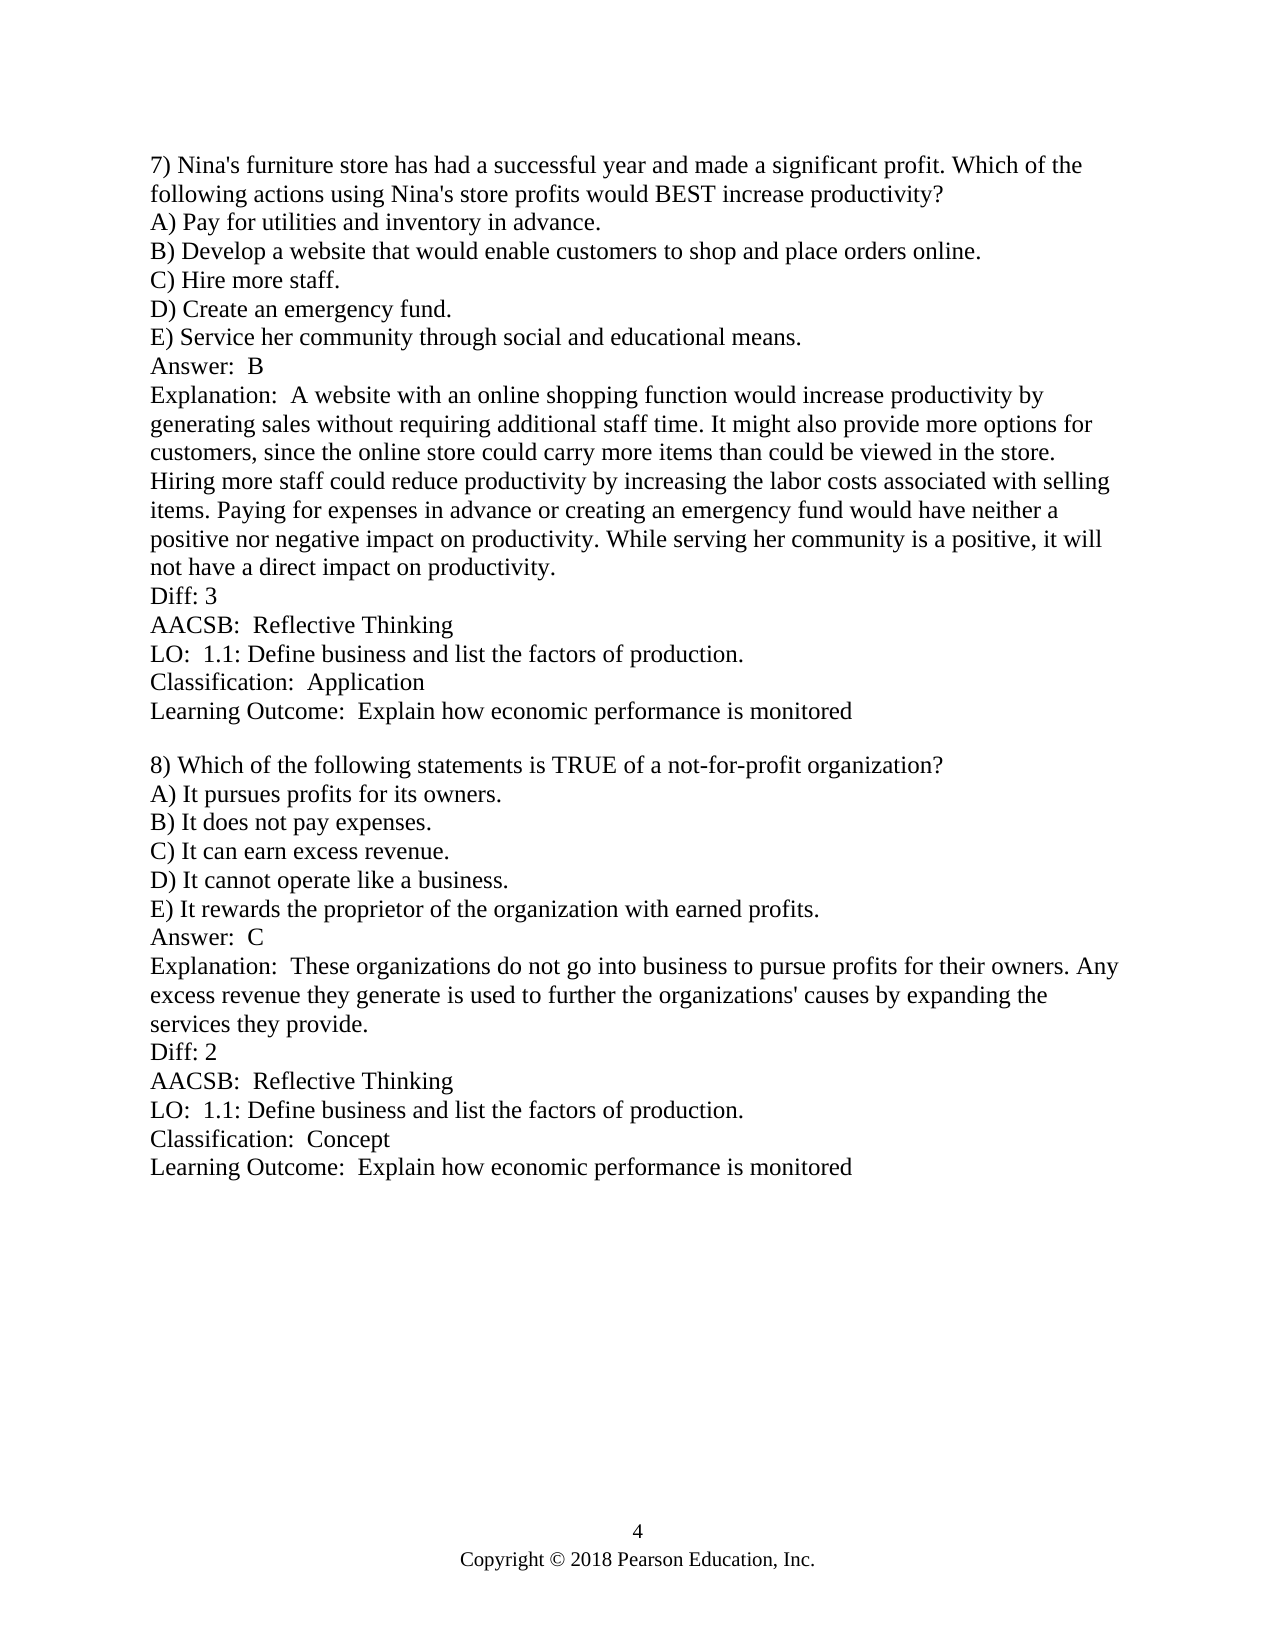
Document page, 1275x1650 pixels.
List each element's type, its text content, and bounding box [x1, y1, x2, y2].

text E) It rewards the proprietor of the organization with earned profits. [150, 894, 1125, 922]
text B) It does not pay expenses. [150, 807, 1125, 836]
text 7) Nina's furniture store has had a successful year and made a significant profit. Which of the following actions using Nina's store profits would BEST increase productivity? [150, 150, 1125, 207]
text B) Develop a website that would enable customers to shop and place orders online. [150, 236, 1125, 265]
text C) It can earn excess revenue. [150, 836, 1125, 865]
text Explanation: These organizations do not go into business to pursue profits for their owners. Any excess revenue they generate is used to further the organizations' causes by expanding the services they provide. [150, 951, 1125, 1037]
text LO: 1.1: Define business and list the factors of production. [150, 1095, 1125, 1124]
text LO: 1.1: Define business and list the factors of production. [150, 639, 1125, 667]
text Explanation: A website with an online shopping function would increase productivity by generating sales without requiring additional staff time. It might also provide more options for customers, since the online store could carry more items than could be viewed in the store. Hiring more staff could reduce productivity by increasing the labor costs associated with selling items. Paying for expenses in advance or creating an emergency fund would have neither a positive nor negative impact on productivity. While serving her community is a positive, it will not have a direct impact on productivity. [150, 380, 1125, 581]
text Answer: B [150, 351, 1125, 380]
text A) It pursues profits for its owners. [150, 779, 1125, 807]
text Answer: C [150, 922, 1125, 951]
text Diff: 2 [150, 1037, 1125, 1066]
text Learning Outcome: Explain how economic performance is monitored [150, 696, 1125, 725]
text AACSB: Reflective Thinking [150, 610, 1125, 639]
text Diff: 3 [150, 581, 1125, 610]
text D) Create an emergency fund. [150, 294, 1125, 322]
text 8) Which of the following statements is TRUE of a not-for-profit organization? [150, 750, 1125, 779]
text C) Hire more staff. [150, 265, 1125, 294]
text AACSB: Reflective Thinking [150, 1066, 1125, 1095]
text A) Pay for utilities and inventory in advance. [150, 207, 1125, 236]
text Classification: Application [150, 667, 1125, 696]
text D) It cannot operate like a business. [150, 865, 1125, 894]
text Learning Outcome: Explain how economic performance is monitored [150, 1152, 1125, 1181]
text E) Service her community through social and educational means. [150, 322, 1125, 351]
text Classification: Concept [150, 1124, 1125, 1152]
